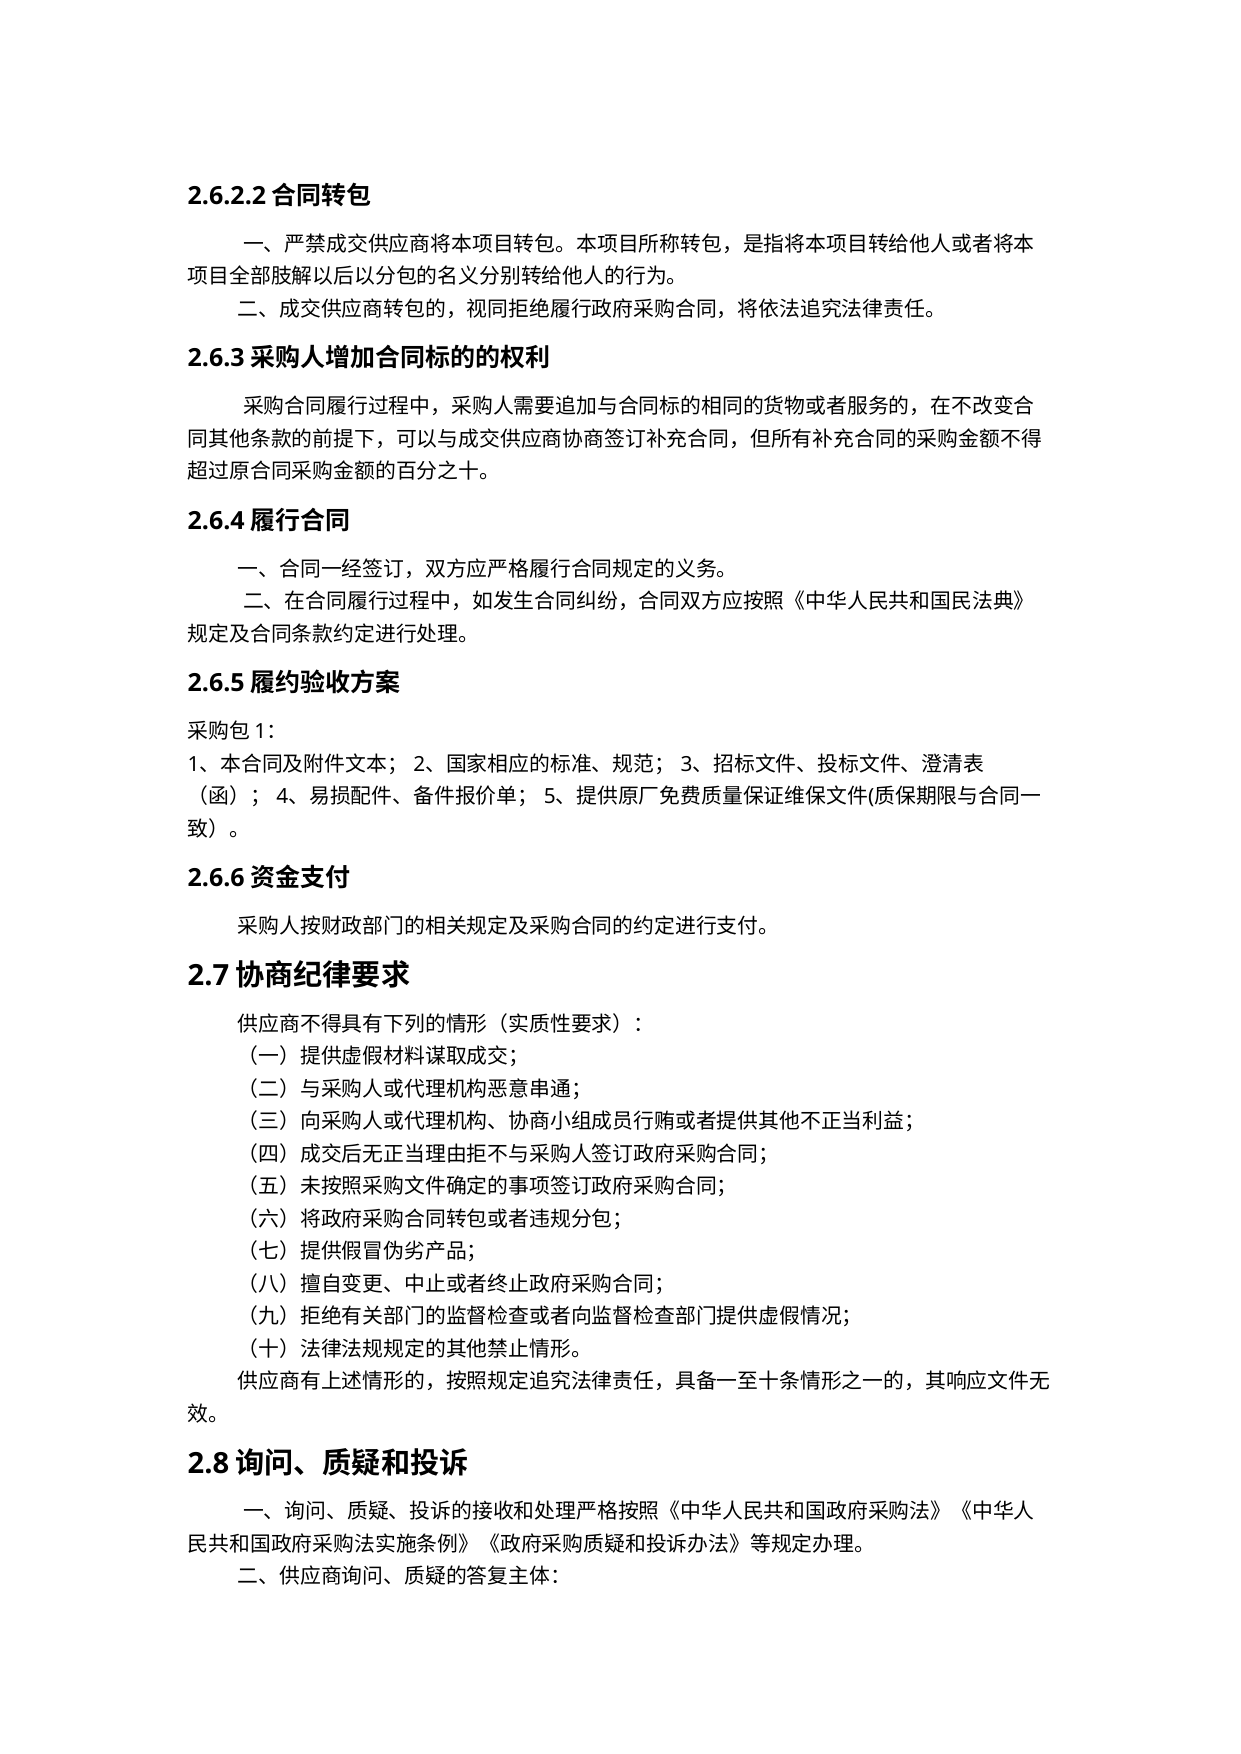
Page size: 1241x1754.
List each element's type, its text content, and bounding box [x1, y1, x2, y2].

text 一、严禁成交供应商将本项目转包。本项目所称转包，是指将本项目转给他人或者将本项目全部肢解以后以分包的名义分别转给他人的行为。 [187, 227, 1053, 292]
text 2.6.6资金支付 [187, 844, 1053, 909]
text （二）与采购人或代理机构恶意串通； [187, 1072, 1053, 1104]
text 一、询问、质疑、投诉的接收和处理严格按照《中华人民共和国政府采购法》《中华人民共和国政府采购法实施条例》《政府采购质疑和投诉办法》等规定办理。 [187, 1494, 1053, 1559]
text （六）将政府采购合同转包或者违规分包； [187, 1202, 1053, 1234]
text 二、供应商询问、质疑的答复主体： [187, 1559, 1053, 1592]
text 2.8询问、质疑和投诉 [187, 1429, 1053, 1494]
text 1、本合同及附件文本； 2、国家相应的标准、规范； 3、招标文件、投标文件、澄清表（函）； 4、易损配件、备件报价单； 5、提供原厂免费质量保证维保文件(质保期限与合同一致）。 [187, 747, 1053, 844]
text 2.6.4履行合同 [187, 487, 1053, 552]
text 二、在合同履行过程中，如发生合同纠纷，合同双方应按照《中华人民共和国民法典》规定及合同条款约定进行处理。 [187, 584, 1053, 649]
text 供应商不得具有下列的情形（实质性要求）： [187, 1007, 1053, 1039]
text 采购包1： [187, 714, 1053, 747]
text 采购人按财政部门的相关规定及采购合同的约定进行支付。 [187, 909, 1053, 942]
text （九）拒绝有关部门的监督检查或者向监督检查部门提供虚假情况； [187, 1299, 1053, 1332]
text （七）提供假冒伪劣产品； [187, 1234, 1053, 1267]
text （五）未按照采购文件确定的事项签订政府采购合同； [187, 1169, 1053, 1202]
text （八）擅自变更、中止或者终止政府采购合同； [187, 1267, 1053, 1299]
text （十）法律法规规定的其他禁止情形。 [187, 1332, 1053, 1364]
text （四）成交后无正当理由拒不与采购人签订政府采购合同； [187, 1137, 1053, 1169]
text 二、成交供应商转包的，视同拒绝履行政府采购合同，将依法追究法律责任。 [187, 292, 1053, 324]
text 2.6.5履约验收方案 [187, 649, 1053, 714]
text （三）向采购人或代理机构、协商小组成员行贿或者提供其他不正当利益； [187, 1104, 1053, 1137]
text 2.6.3采购人增加合同标的的权利 [187, 324, 1053, 389]
text 2.6.2.2合同转包 [187, 162, 1053, 227]
text （一）提供虚假材料谋取成交； [187, 1039, 1053, 1072]
text 一、合同一经签订，双方应严格履行合同规定的义务。 [187, 552, 1053, 584]
text 供应商有上述情形的，按照规定追究法律责任，具备一至十条情形之一的，其响应文件无效。 [187, 1364, 1053, 1429]
text 2.7协商纪律要求 [187, 942, 1053, 1007]
text 采购合同履行过程中，采购人需要追加与合同标的相同的货物或者服务的，在不改变合同其他条款的前提下，可以与成交供应商协商签订补充合同，但所有补充合同的采购金额不得超过原合同采购金额的百分之十。 [187, 389, 1053, 487]
